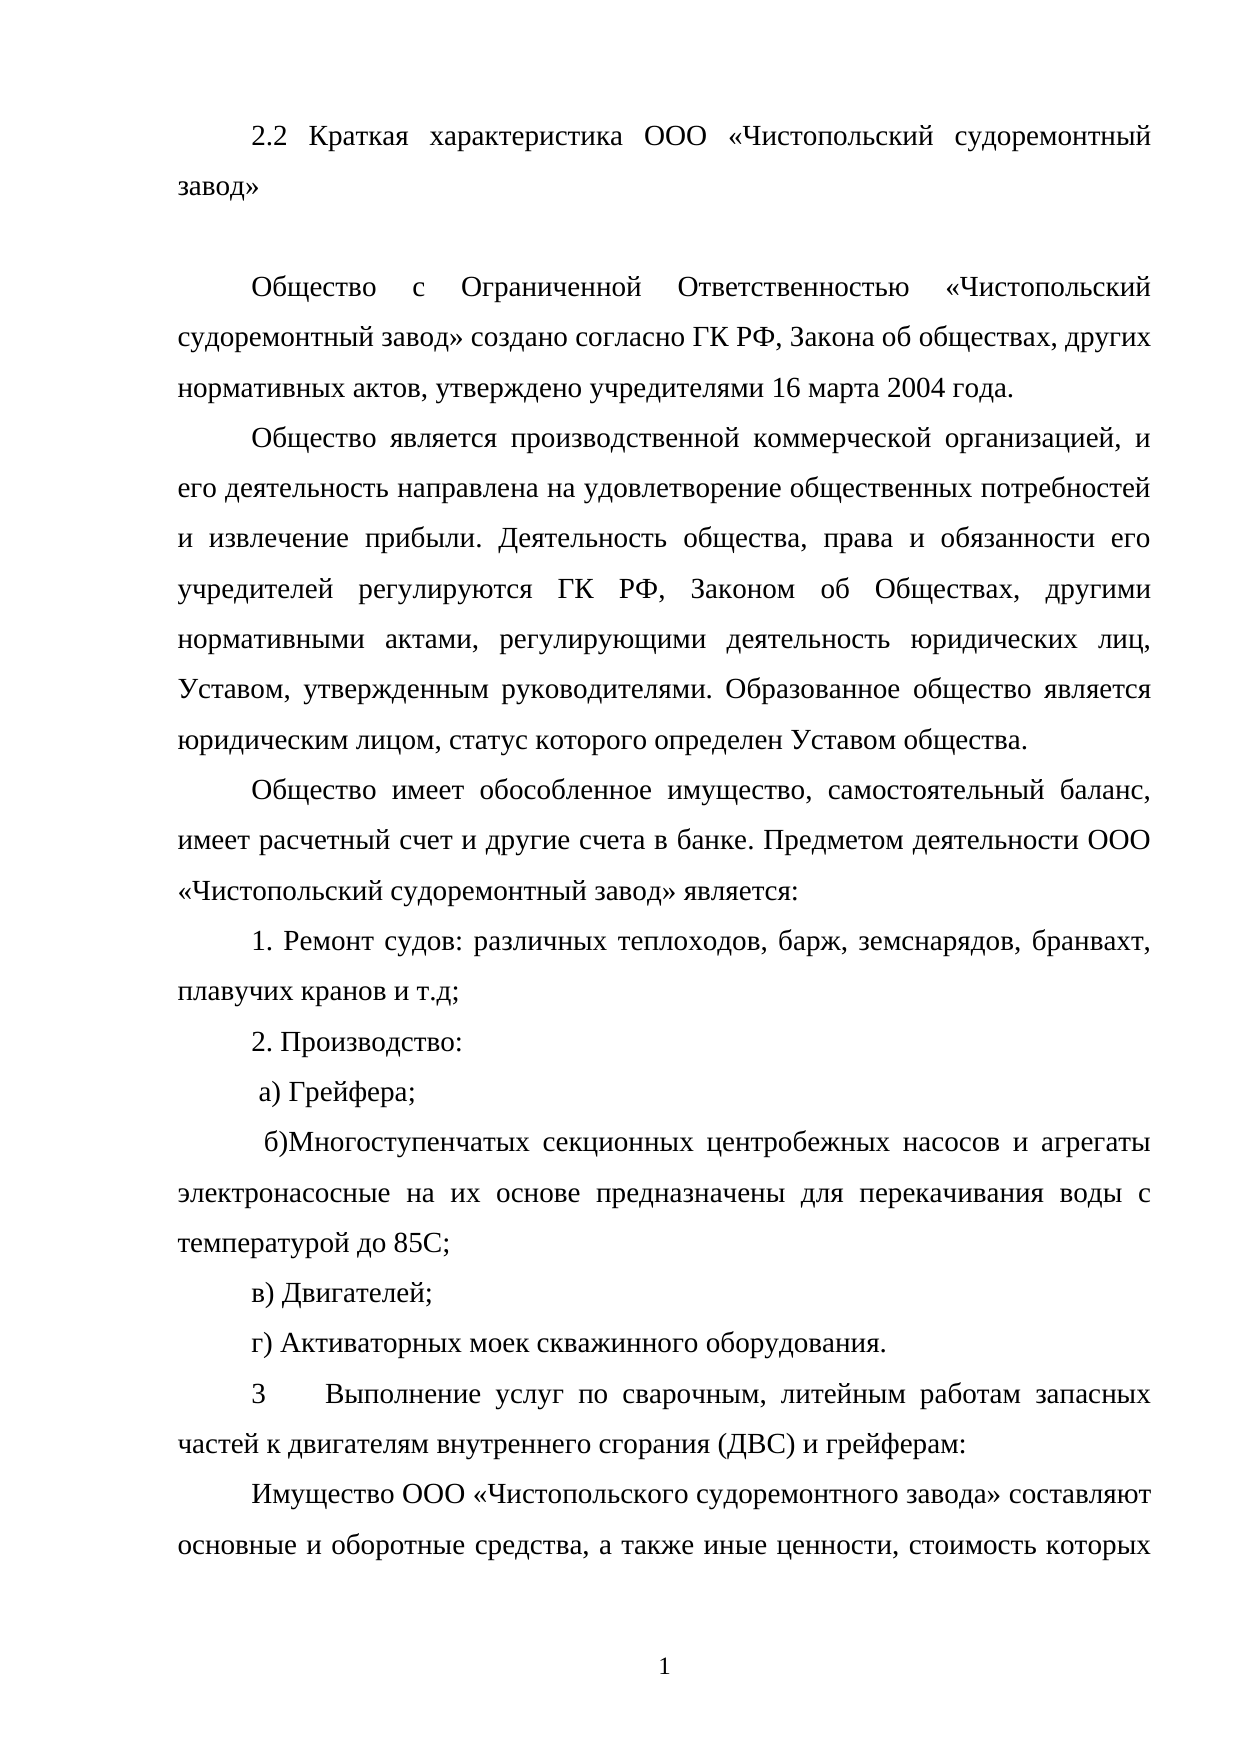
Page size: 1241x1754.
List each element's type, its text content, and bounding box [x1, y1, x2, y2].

text а) Грейфера; [177, 1074, 1152, 1108]
text 2. Производство: [177, 1024, 1152, 1057]
text г) Активаторных моек скважинного оборудования. [177, 1326, 1152, 1359]
text Общество с Ограниченной Ответственностью «Чистопольский судоремонтный завод» создано согласно ГК РФ, Закона об обществах, других нормативных актов, утверждено учредителями . [177, 269, 1152, 403]
text Общество имеет обособленное имущество, самостоятельный баланс, имеет расчетный счет и другие счета в банке. Предметом деятельности ООО «Чистопольский судоремонтный завод» является: [177, 772, 1152, 906]
text 1. Ремонт судов: различных теплоходов, барж, земснарядов, бранвахт, плавучих кранов и т.д; [177, 923, 1152, 1007]
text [177, 1477, 1152, 1560]
text б)Многоступенчатых секционных центробежных насосов и агрегаты электронасосные на их основе предназначены для перекачивания воды с температурой до 85С; [177, 1124, 1152, 1258]
list Выполнение услуг по сварочным, литейным работам запасных частей к двигателям внутреннего сгорания (ДВС) и грейферам: [177, 1376, 1152, 1460]
subtitle 2.2 Краткая характеристика ООО «Чистопольский судоремонтный завод» [177, 118, 1152, 202]
text в) Двигателей; [177, 1275, 1152, 1309]
text Общество является производственной коммерческой организацией, и его деятельность направлена на удовлетворение общественных потребностей и извлечение прибыли. Деятельность общества, права и обязанности его учредителей регулируются ГК РФ, Законом об Обществах, другими нормативными актами, регулирующими деятельность юридических лиц, Уставом, утвержденным руководителями. Образованное общество является юридическим лицом, статус которого определен Уставом общества. [177, 420, 1152, 755]
